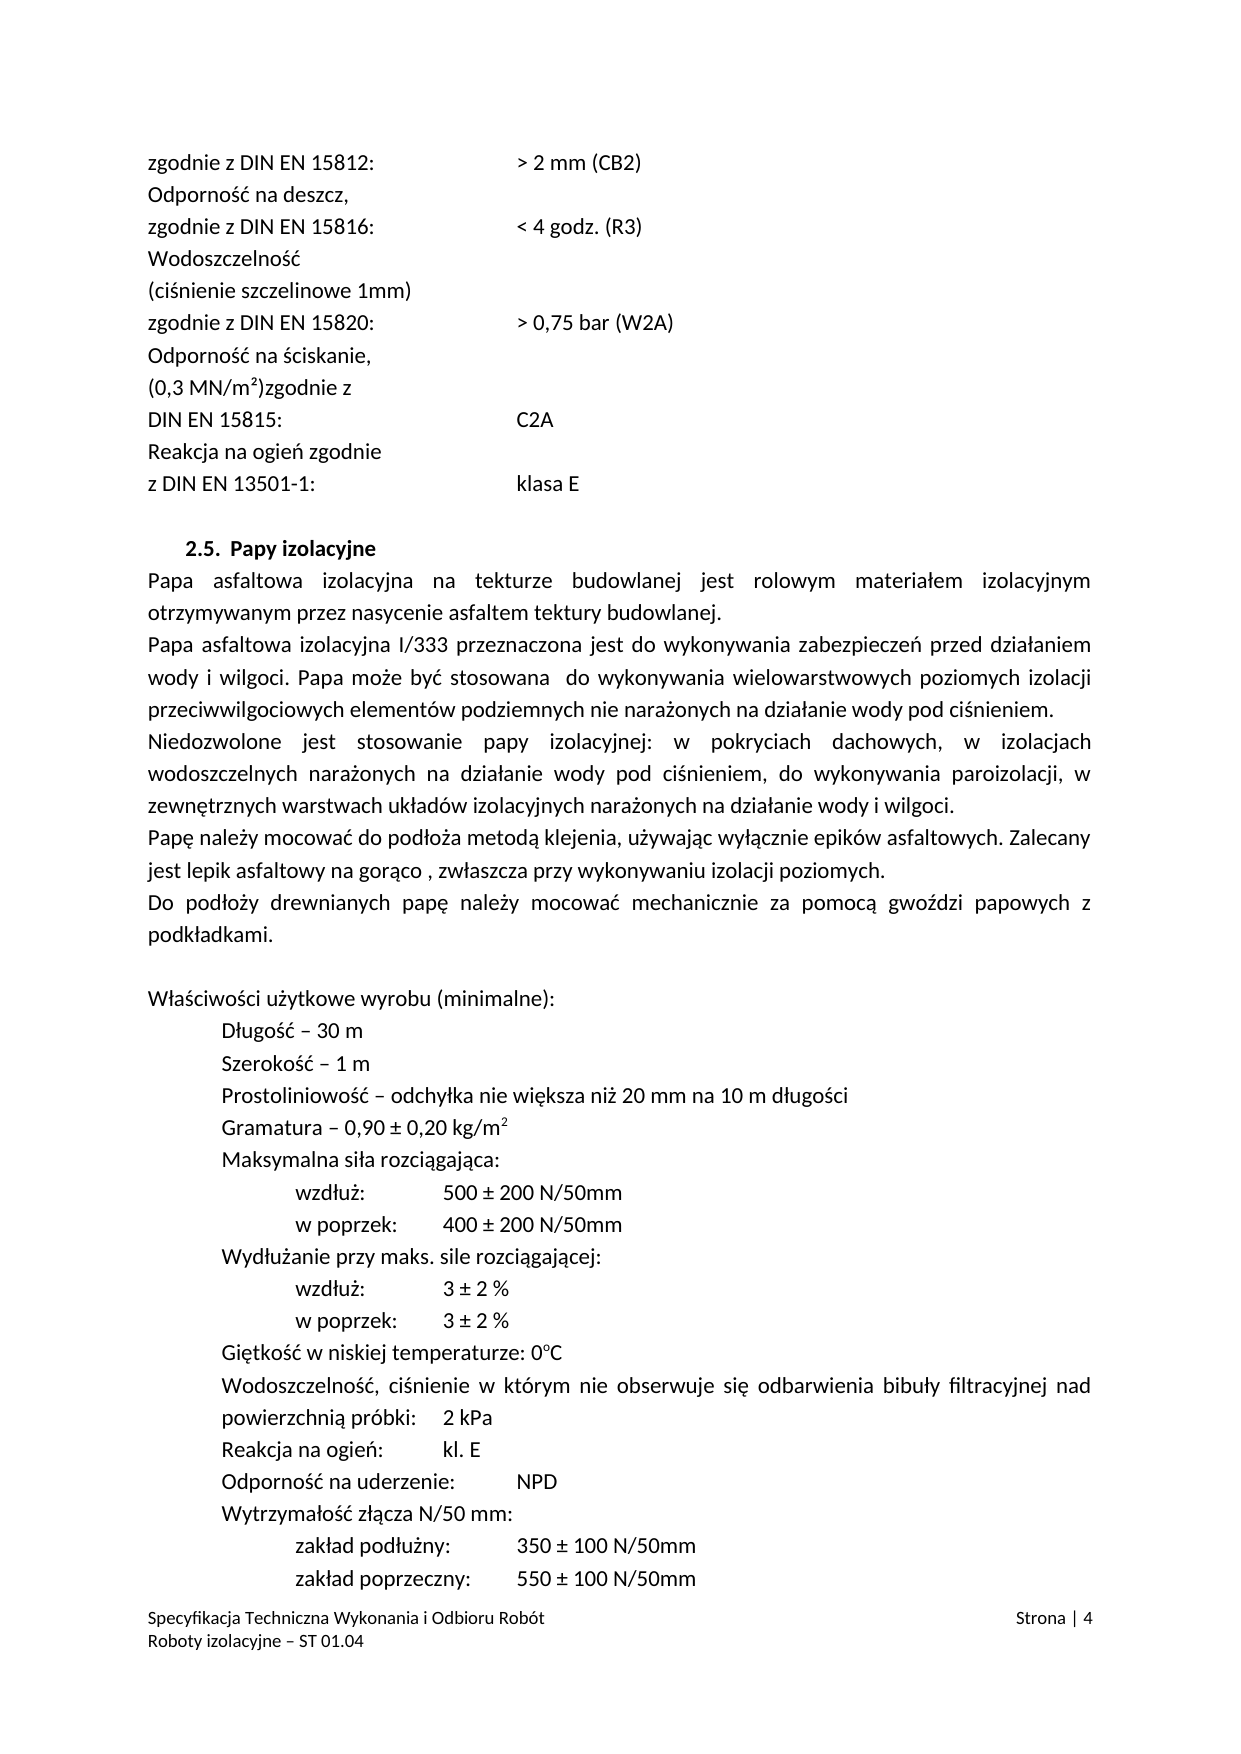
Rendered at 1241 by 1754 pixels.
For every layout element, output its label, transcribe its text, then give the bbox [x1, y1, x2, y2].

text Wytrzymałość złącza N/50 mm: [148, 1499, 1093, 1527]
text w poprzek: 3 ± 2 % [148, 1306, 1093, 1334]
text Papa asfaltowa izolacyjna na tekturze budowlanej jest rolowym materiałem izolacyjnym otrzymywanym przez nasycenie asfaltem tektury budowlanej. [148, 566, 1093, 626]
text Gramatura – 0,90 ± 0,20 kg/m2 [148, 1113, 1093, 1141]
text Długość – 30 m [148, 1017, 1093, 1045]
text (0,3 MN/m²)zgodnie z [148, 373, 1093, 401]
text Wydłużanie przy maks. sile rozciągającej: [148, 1242, 1093, 1270]
text Papę należy mocować do podłoża metodą klejenia, używając wyłącznie epików asfaltowych. Zalecany jest lepik asfaltowy na gorąco , zwłaszcza przy wykonywaniu izolacji poziomych. [148, 823, 1093, 884]
text Odporność na ściskanie, [148, 341, 1093, 369]
text Szerokość – 1 m [148, 1049, 1093, 1077]
text Odporność na deszcz, [148, 180, 1093, 208]
text Odporność na uderzenie: NPD [148, 1467, 1093, 1495]
text zgodnie z DIN EN 15812: > 2 mm (CB2) [148, 148, 1093, 176]
text w poprzek: 400 ± 200 N/50mm [148, 1210, 1093, 1238]
text Do podłoży drewnianych papę należy mocować mechanicznie za pomocą gwoździ papowych z podkładkami. [148, 888, 1093, 948]
list Papy izolacyjne [185, 534, 1093, 562]
text Giętkość w niskiej temperaturze: 0oC [148, 1338, 1093, 1367]
text zgodnie z DIN EN 15820: > 0,75 bar (W2A) [148, 308, 1093, 337]
text DIN EN 15815: C2A [148, 405, 1093, 433]
text (ciśnienie szczelinowe 1mm) [148, 276, 1093, 304]
text Papa asfaltowa izolacyjna I/333 przeznaczona jest do wykonywania zabezpieczeń przed działaniem wody i wilgoci. Papa może być stosowana do wykonywania wielowarstwowych poziomych izolacji przeciwwilgociowych elementów podziemnych nie narażonych na działanie wody pod ciśnieniem. [148, 630, 1093, 723]
text Maksymalna siła rozciągająca: [148, 1145, 1093, 1173]
text zakład podłużny: 350 ± 100 N/50mm [148, 1532, 1093, 1560]
text Właściwości użytkowe wyrobu (minimalne): [148, 984, 1093, 1012]
text Reakcja na ogień zgodnie [148, 437, 1093, 465]
text Wodoszczelność [148, 244, 1093, 272]
text z DIN EN 13501-1: klasa E [148, 469, 1093, 497]
text Wodoszczelność, ciśnienie w którym nie obserwuje się odbarwienia bibuły filtracyjnej nad powierzchnią próbki: 2 kPa [221, 1371, 1093, 1431]
text Niedozwolone jest stosowanie papy izolacyjnej: w pokryciach dachowych, w izolacjach wodoszczelnych narażonych na działanie wody pod ciśnieniem, do wykonywania paroizolacji, w zewnętrznych warstwach układów izolacyjnych narażonych na działanie wody i wilgoci. [148, 727, 1093, 819]
text wzdłuż: 500 ± 200 N/50mm [148, 1178, 1093, 1206]
text zakład poprzeczny: 550 ± 100 N/50mm [148, 1564, 1093, 1592]
text zgodnie z DIN EN 15816: < 4 godz. (R3) [148, 212, 1093, 240]
text wzdłuż: 3 ± 2 % [148, 1274, 1093, 1302]
text Reakcja na ogień: kl. E [148, 1435, 1093, 1463]
text Prostoliniowość – odchyłka nie większa niż 20 mm na 10 m długości [148, 1081, 1093, 1109]
